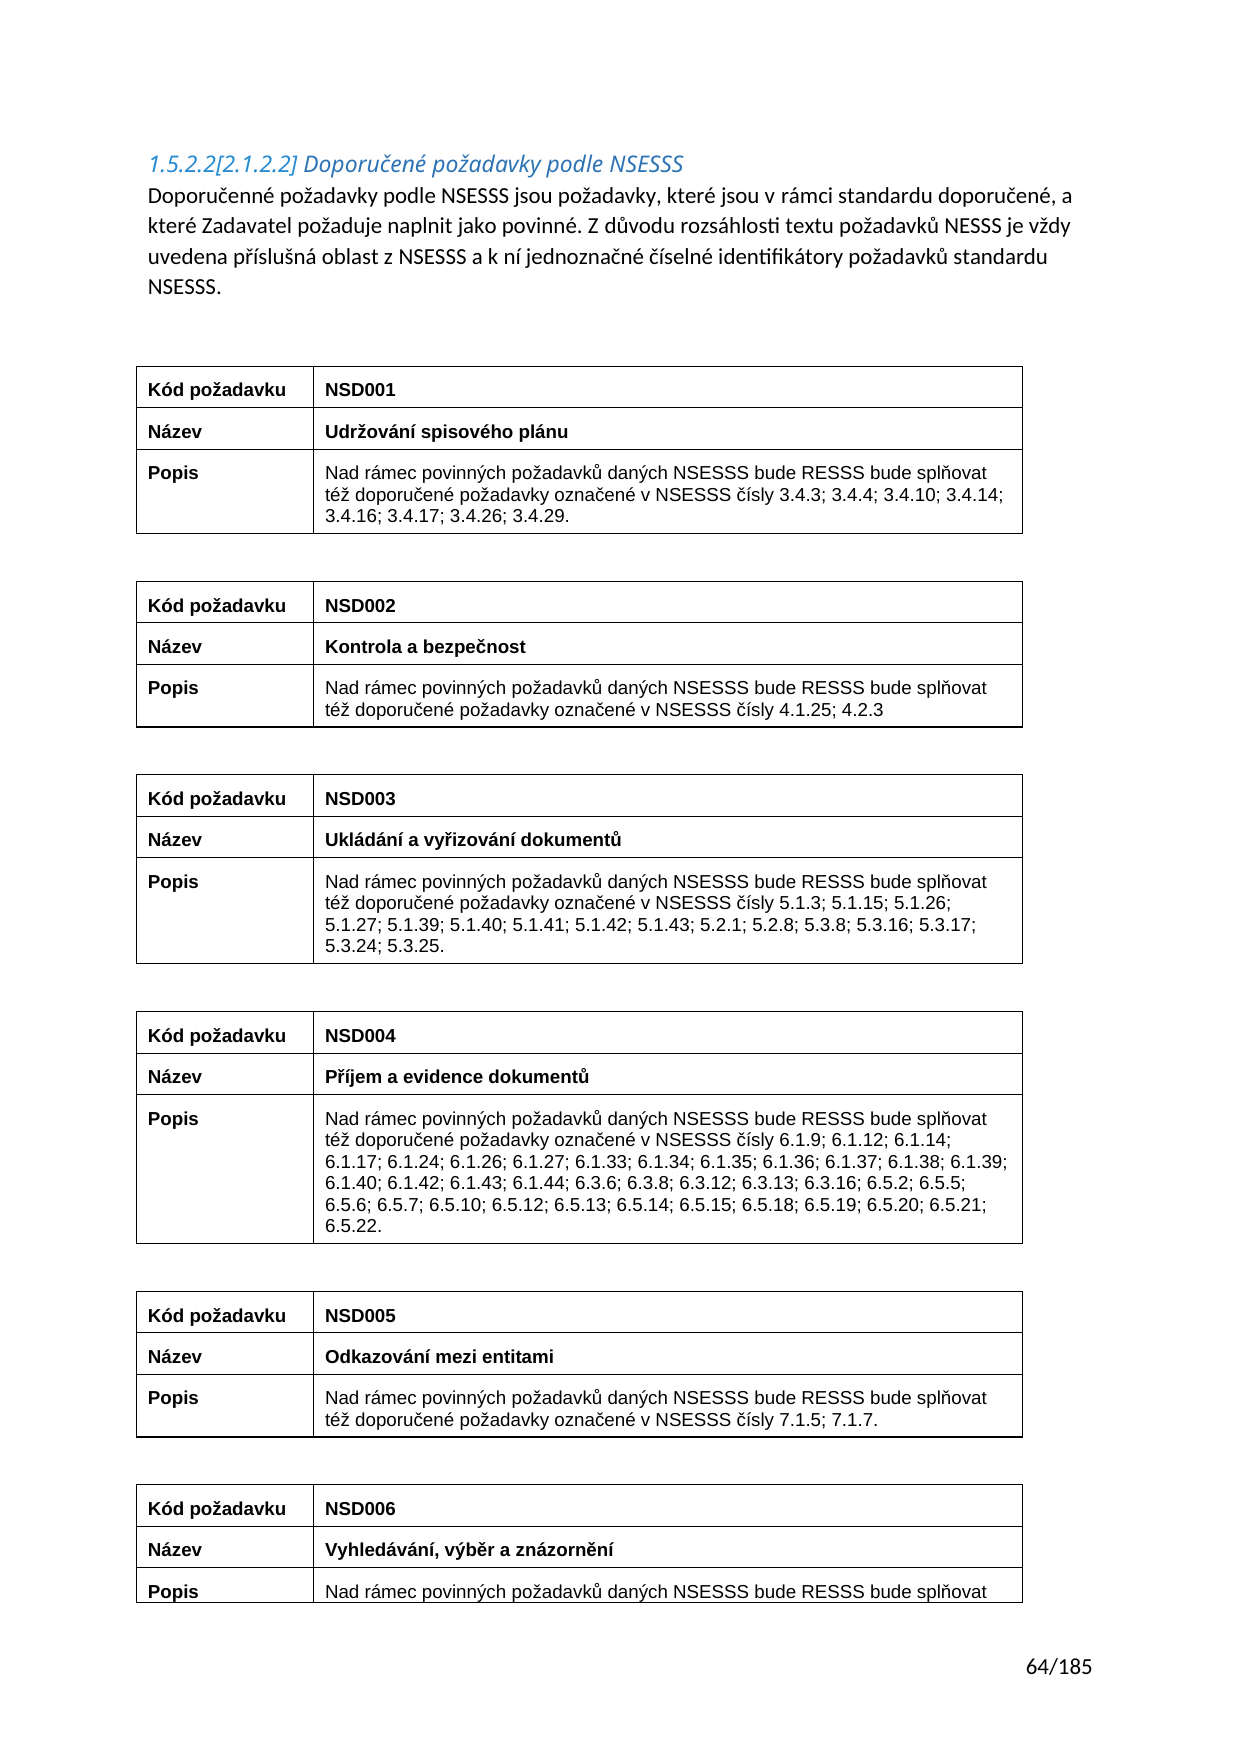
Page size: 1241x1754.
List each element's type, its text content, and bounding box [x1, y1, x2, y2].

table_cell Název [137, 623, 313, 663]
table_cell Vyhledávání, výběr a znázornění [314, 1527, 1022, 1567]
table_cell Popis [137, 1375, 313, 1436]
table_cell Odkazování mezi entitami [314, 1333, 1022, 1373]
table_header Kód požadavku [137, 582, 313, 622]
table_cell Udržování spisového plánu [314, 408, 1022, 448]
table_cell Název [137, 1527, 313, 1567]
table_cell Nad rámec povinných požadavků daných NSESSS bude RESSS bude splňovat též doporučené požadavky označené v NSESSS čísly 3.4.3; 3.4.4; 3.4.10; 3.4.14; 3.4.16; 3.4.17; 3.4.26; 3.4.29. [314, 450, 1022, 533]
table_header NSD005 [314, 1292, 1022, 1332]
table_header Kód požadavku [137, 367, 313, 407]
table_cell Název [137, 1333, 313, 1373]
table_cell Nad rámec povinných požadavků daných NSESSS bude RESSS bude splňovat též doporučené požadavky označené v NSESSS čísly 4.1.25; 4.2.3 [314, 665, 1022, 726]
table_cell Název [137, 1054, 313, 1094]
text Doporučenné požadavky podle NSESSS jsou požadavky, které jsou v rámci standardu doporučené, a které Zadavatel požaduje naplnit jako povinné. Z důvodu rozsáhlosti textu požadavků NESSS je vždy uvedena příslušná oblast z NSESSS a k ní jednoznačné číselné identifikátory požadavků standardu NSESSS. [148, 181, 1093, 300]
table_header NSD003 [314, 775, 1022, 816]
table_cell Popis [137, 1568, 313, 1602]
table_cell Nad rámec povinných požadavků daných NSESSS bude RESSS bude splňovat též doporučené požadavky označené v NSESSS čísly 6.1.9; 6.1.12; 6.1.14; 6.1.17; 6.1.24; 6.1.26; 6.1.27; 6.1.33; 6.1.34; 6.1.35; 6.1.36; 6.1.37; 6.1.38; 6.1.39; 6.1.40; 6.1.42; 6.1.43; 6.1.44; 6.3.6; 6.3.8; 6.3.12; 6.3.13; 6.3.16; 6.5.2; 6.5.5; 6.5.6; 6.5.7; 6.5.10; 6.5.12; 6.5.13; 6.5.14; 6.5.15; 6.5.18; 6.5.19; 6.5.20; 6.5.21; 6.5.22. [314, 1095, 1022, 1243]
table_cell Ukládání a vyřizování dokumentů [314, 817, 1022, 857]
table_cell Popis [137, 858, 313, 963]
table_cell Příjem a evidence dokumentů [314, 1054, 1022, 1094]
table_cell Název [137, 817, 313, 857]
table_header NSD004 [314, 1012, 1022, 1052]
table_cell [314, 1568, 1022, 1602]
table_cell Popis [137, 665, 313, 726]
table_cell Nad rámec povinných požadavků daných NSESSS bude RESSS bude splňovat též doporučené požadavky označené v NSESSS čísly 5.1.3; 5.1.15; 5.1.26; 5.1.27; 5.1.39; 5.1.40; 5.1.41; 5.1.42; 5.1.43; 5.2.1; 5.2.8; 5.3.8; 5.3.16; 5.3.17; 5.3.24; 5.3.25. [314, 858, 1022, 963]
table_header Kód požadavku [137, 1012, 313, 1052]
table_cell Kontrola a bezpečnost [314, 623, 1022, 663]
table_cell Název [137, 408, 313, 448]
table_cell Popis [137, 1095, 313, 1243]
table_header Kód požadavku [137, 775, 313, 816]
subtitle Doporučené požadavky podle NSESSS [148, 148, 1093, 179]
table_cell Nad rámec povinných požadavků daných NSESSS bude RESSS bude splňovat též doporučené požadavky označené v NSESSS čísly 7.1.5; 7.1.7. [314, 1375, 1022, 1436]
table_header Kód požadavku [137, 1292, 313, 1332]
table_header NSD001 [314, 367, 1022, 407]
table_header NSD002 [314, 582, 1022, 622]
table_header NSD006 [314, 1485, 1022, 1526]
table_cell Popis [137, 450, 313, 533]
table_header Kód požadavku [137, 1485, 313, 1526]
